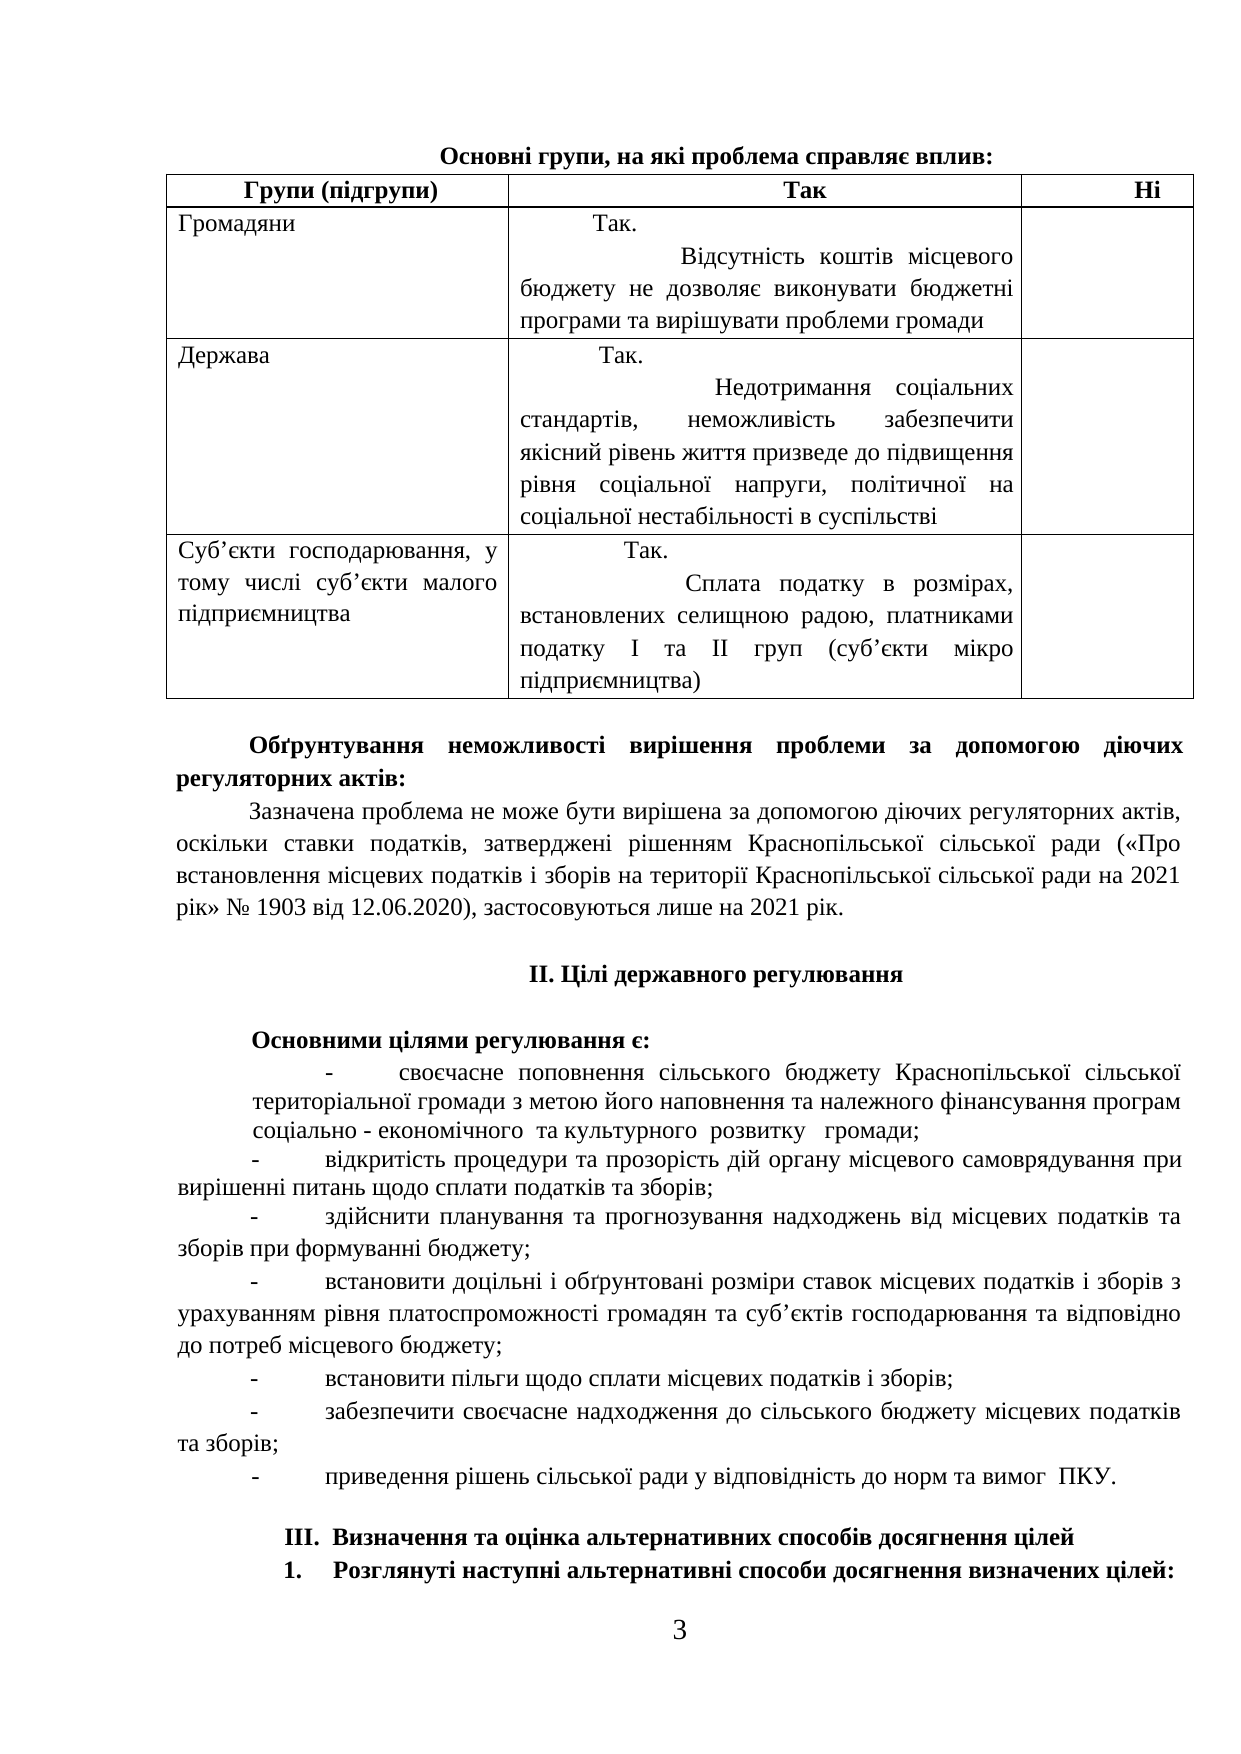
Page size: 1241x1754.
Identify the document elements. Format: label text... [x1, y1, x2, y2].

list Розглянуті наступні альтернативні способи досягнення визначених цілей: [202, 1556, 1183, 1584]
list встановити пільги щодо сплати місцевих податків і зборів; [177, 1363, 1182, 1392]
table_cell [1022, 208, 1193, 338]
table_cell Так. Відсутність коштів місцевого бюджету не дозволяє виконувати бюджетні програми та вирішувати проблеми громади [509, 208, 1021, 338]
text Зазначена проблема не може бути вирішена за допомогою діючих регуляторних актів, оскільки ставки податків, затверджені рішенням Краснопільської сільської ради («Про встановлення місцевих податків і зборів на території Краснопільської сільської ради на 2021 рік» № 1903 від 12.06.2020), застосовуються лише на 2021 рік. [176, 796, 1182, 921]
list своєчасне поповнення сільського бюджету Краснопільської сільської територіальної громади з метою його наповнення та належного фінансування програм соціально - економічного та культурного розвитку громади; [252, 1057, 1181, 1144]
table_cell Держава [167, 339, 508, 534]
text Обґрунтування неможливості вирішення проблеми за допомогою діючих регуляторних актів: [176, 730, 1184, 791]
text Основні групи, на які проблема справляє вплив: [251, 141, 1182, 169]
text Основними цілями регулювання є: [251, 1025, 1182, 1053]
table_header Так [509, 175, 1021, 206]
list забезпечити своєчасне надходження до сільського бюджету місцевих податків та зборів; [177, 1396, 1182, 1457]
list відкритість процедури та прозорість дій органу місцевого самоврядування при вирішенні питань щодо сплати податків та зборів; [177, 1144, 1183, 1201]
table_cell Суб’єкти господарювання, у тому числі суб’єкти малого підприємництва [167, 535, 508, 698]
table_header Групи (підгрупи) [167, 175, 508, 206]
list приведення рішень сільської ради у відповідність до норм та вимог ПКУ. [177, 1461, 1183, 1489]
text ІІІ. Визначення та оцінка альтернативних способів досягнення цілей [176, 1522, 1183, 1551]
table_cell Так. Сплата податку в розмірах, встановлених селищною радою, платниками податку І та ІІ груп (суб’єкти мікро підприємництва) [509, 535, 1021, 698]
table_cell [1022, 535, 1193, 698]
table_cell [1022, 339, 1193, 534]
table_header Ні [1022, 175, 1193, 206]
list здійснити планування та прогнозування надходжень від місцевих податків та зборів при формуванні бюджету; [177, 1201, 1182, 1262]
table_cell Громадяни [167, 208, 508, 338]
table_cell Так. Недотримання соціальних стандартів, неможливість забезпечити якісний рівень життя призведе до підвищення рівня соціальної напруги, політичної на соціальної нестабільності в суспільстві [509, 339, 1021, 534]
list встановити доцільні і обґрунтовані розміри ставок місцевих податків і зборів з урахуванням рівня платоспроможності громадян та суб’єктів господарювання та відповідно до потреб місцевого бюджету; [177, 1266, 1182, 1359]
subtitle ІІ. Цілі державного регулювання [249, 959, 1183, 988]
